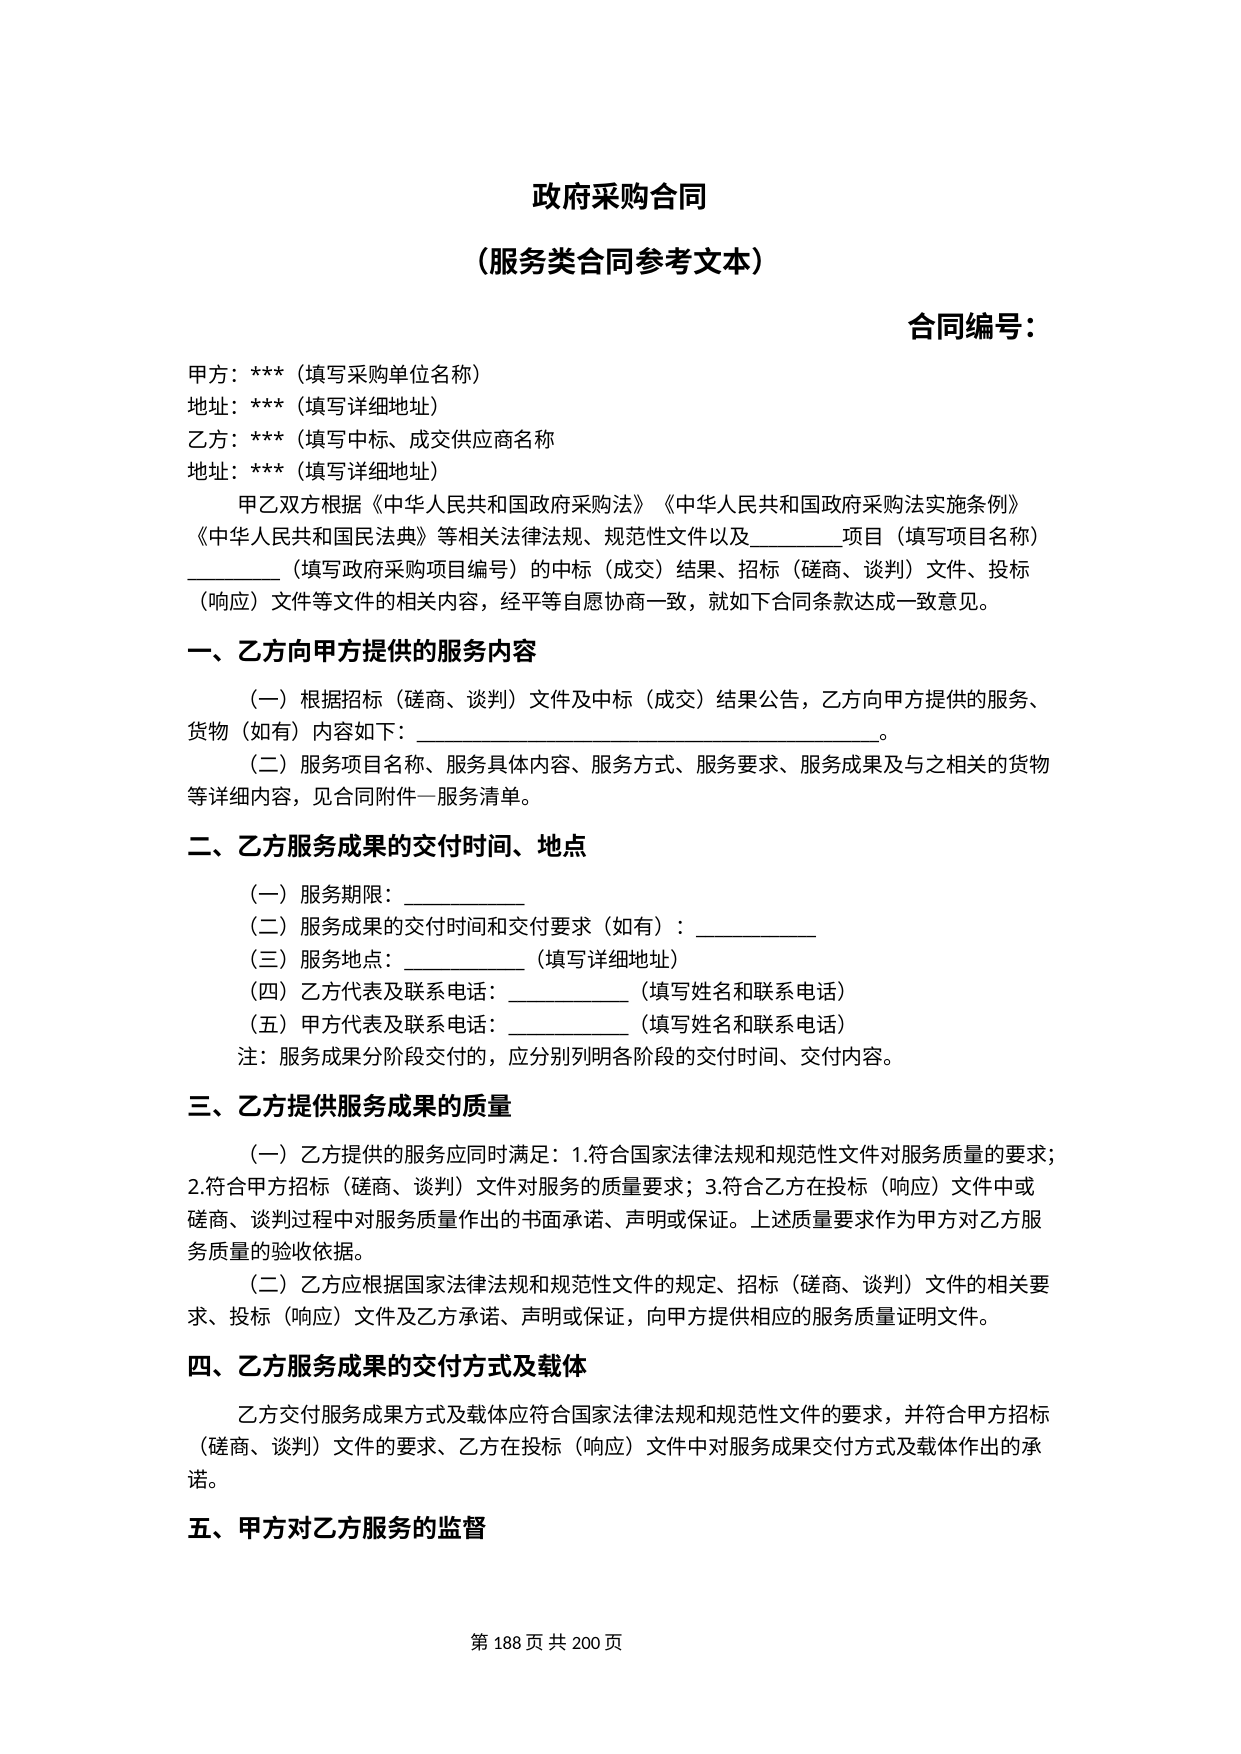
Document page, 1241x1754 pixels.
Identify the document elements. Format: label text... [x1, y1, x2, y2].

text （二）服务项目名称、服务具体内容、服务方式、服务要求、服务成果及与之相关的货物等详细内容，见合同附件—服务清单。 [187, 747, 1053, 812]
text （四）乙方代表及联系电话：_____________（填写姓名和联系电话） [187, 974, 1053, 1007]
text 一、乙方向甲方提供的服务内容 [187, 617, 1053, 682]
text 二、乙方服务成果的交付时间、地点 [187, 812, 1053, 877]
text 地址：***（填写详细地址） [187, 454, 1053, 487]
text （五）甲方代表及联系电话：_____________（填写姓名和联系电话） [187, 1007, 1053, 1039]
text 政府采购合同 [187, 162, 1053, 227]
text （一）乙方提供的服务应同时满足：1.符合国家法律法规和规范性文件对服务质量的要求；2.符合甲方招标（磋商、谈判）文件对服务的质量要求；3.符合乙方在投标（响应）文件中或磋商、谈判过程中对服务质量作出的书面承诺、声明或保证。上述质量要求作为甲方对乙方服务质量的验收依据。 [187, 1137, 1053, 1267]
text 合同编号： [187, 292, 1053, 357]
text （二）乙方应根据国家法律法规和规范性文件的规定、招标（磋商、谈判）文件的相关要求、投标（响应）文件及乙方承诺、声明或保证，向甲方提供相应的服务质量证明文件。 [187, 1267, 1053, 1332]
text 乙方交付服务成果方式及载体应符合国家法律法规和规范性文件的要求，并符合甲方招标（磋商、谈判）文件的要求、乙方在投标（响应）文件中对服务成果交付方式及载体作出的承诺。 [187, 1397, 1053, 1494]
text 地址：***（填写详细地址） [187, 389, 1053, 422]
text 四、乙方服务成果的交付方式及载体 [187, 1332, 1053, 1397]
text 甲方：***（填写采购单位名称） [187, 357, 1053, 389]
text 三、乙方提供服务成果的质量 [187, 1072, 1053, 1137]
text （一）服务期限：_____________ [187, 877, 1053, 909]
text 乙方：***（填写中标、成交供应商名称 [187, 422, 1053, 454]
text （二）服务成果的交付时间和交付要求（如有）：_____________ [187, 909, 1053, 942]
text 五、甲方对乙方服务的监督 [187, 1494, 1053, 1559]
text （服务类合同参考文本） [187, 227, 1053, 292]
text 注：服务成果分阶段交付的，应分别列明各阶段的交付时间、交付内容。 [187, 1039, 1053, 1072]
text （一）根据招标（磋商、谈判）文件及中标（成交）结果公告，乙方向甲方提供的服务、货物（如有）内容如下：__________________________________________________。 [187, 682, 1053, 747]
text 甲乙双方根据《中华人民共和国政府采购法》《中华人民共和国政府采购法实施条例》《中华人民共和国民法典》等相关法律法规、规范性文件以及__________项目（填写项目名称）__________（填写政府采购项目编号）的中标（成交）结果、招标（磋商、谈判）文件、投标（响应）文件等文件的相关内容，经平等自愿协商一致，就如下合同条款达成一致意见。 [187, 487, 1053, 617]
text （三）服务地点：_____________（填写详细地址） [187, 942, 1053, 974]
